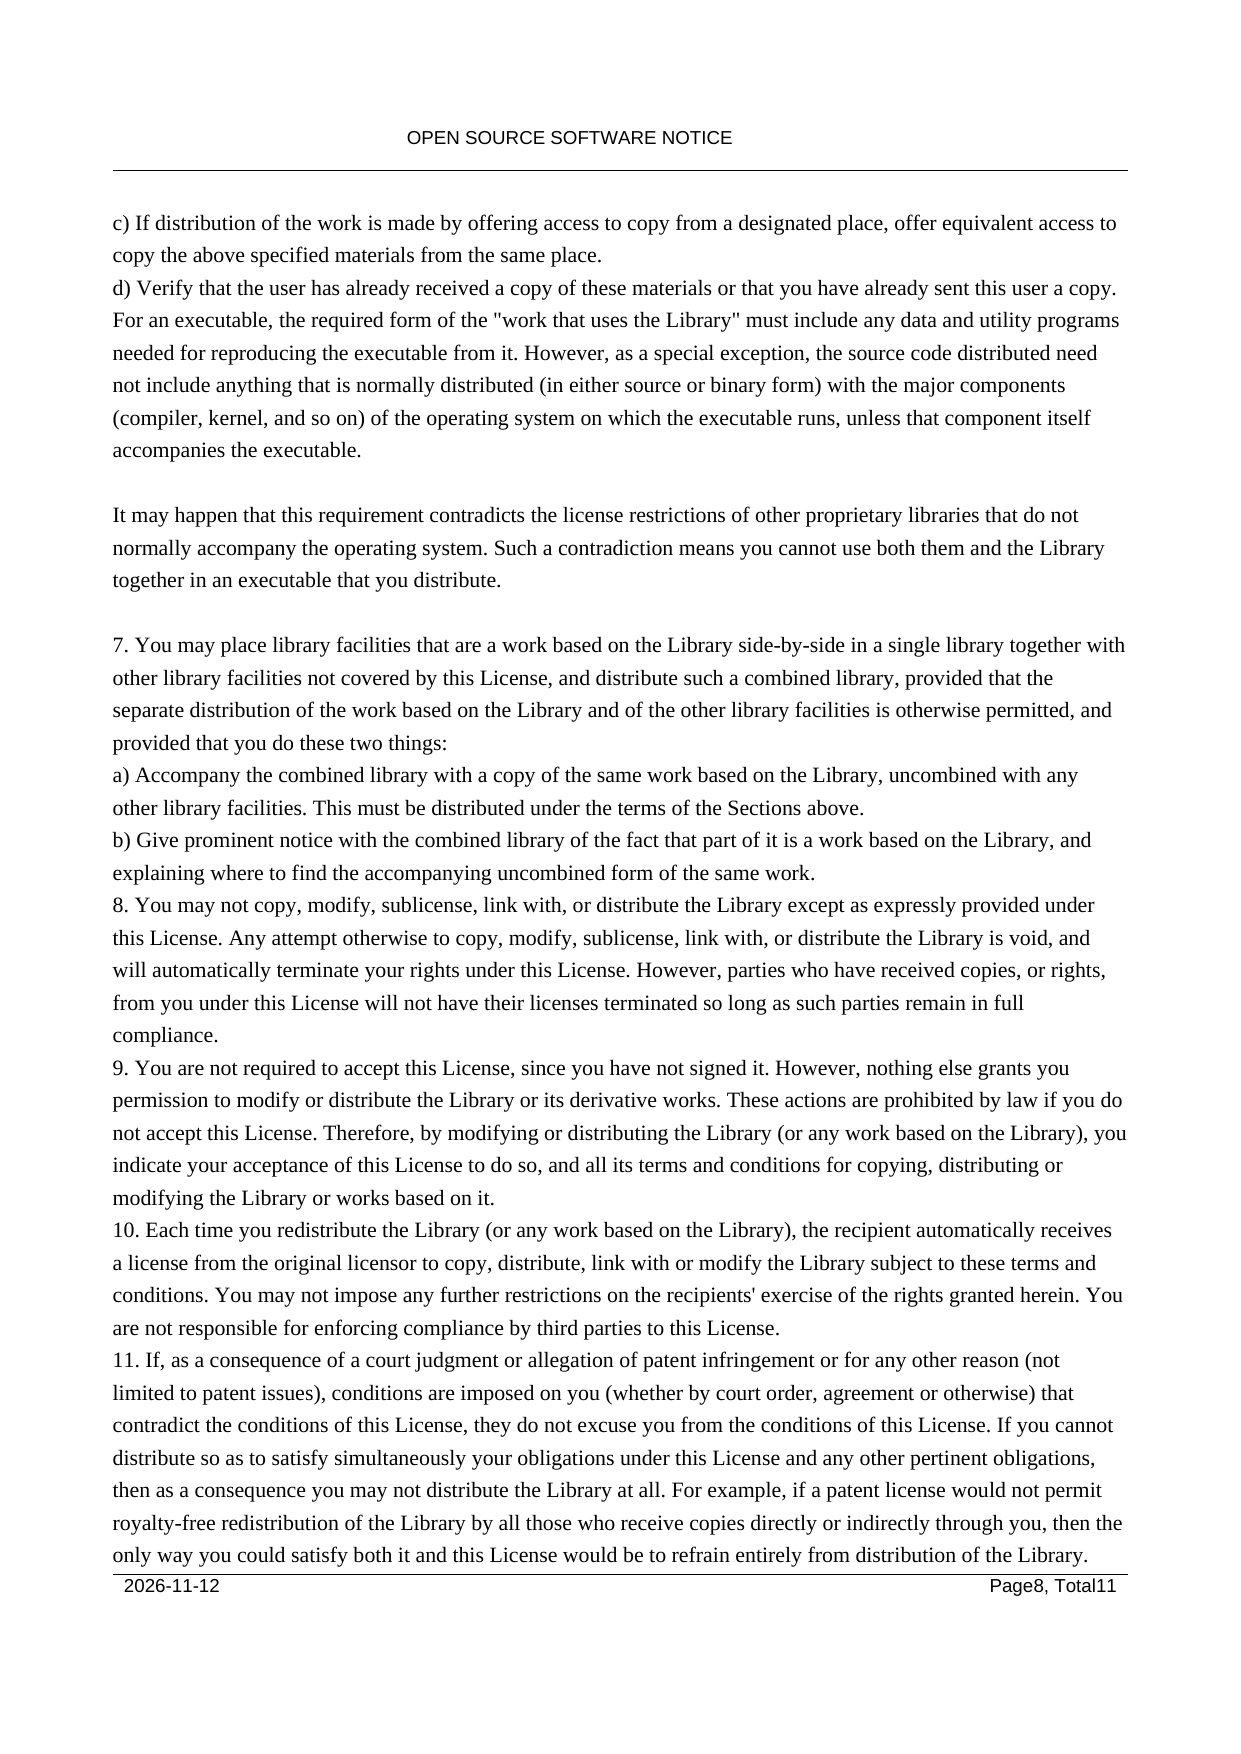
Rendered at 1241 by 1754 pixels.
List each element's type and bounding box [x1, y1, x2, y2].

text [112, 206, 1128, 1571]
